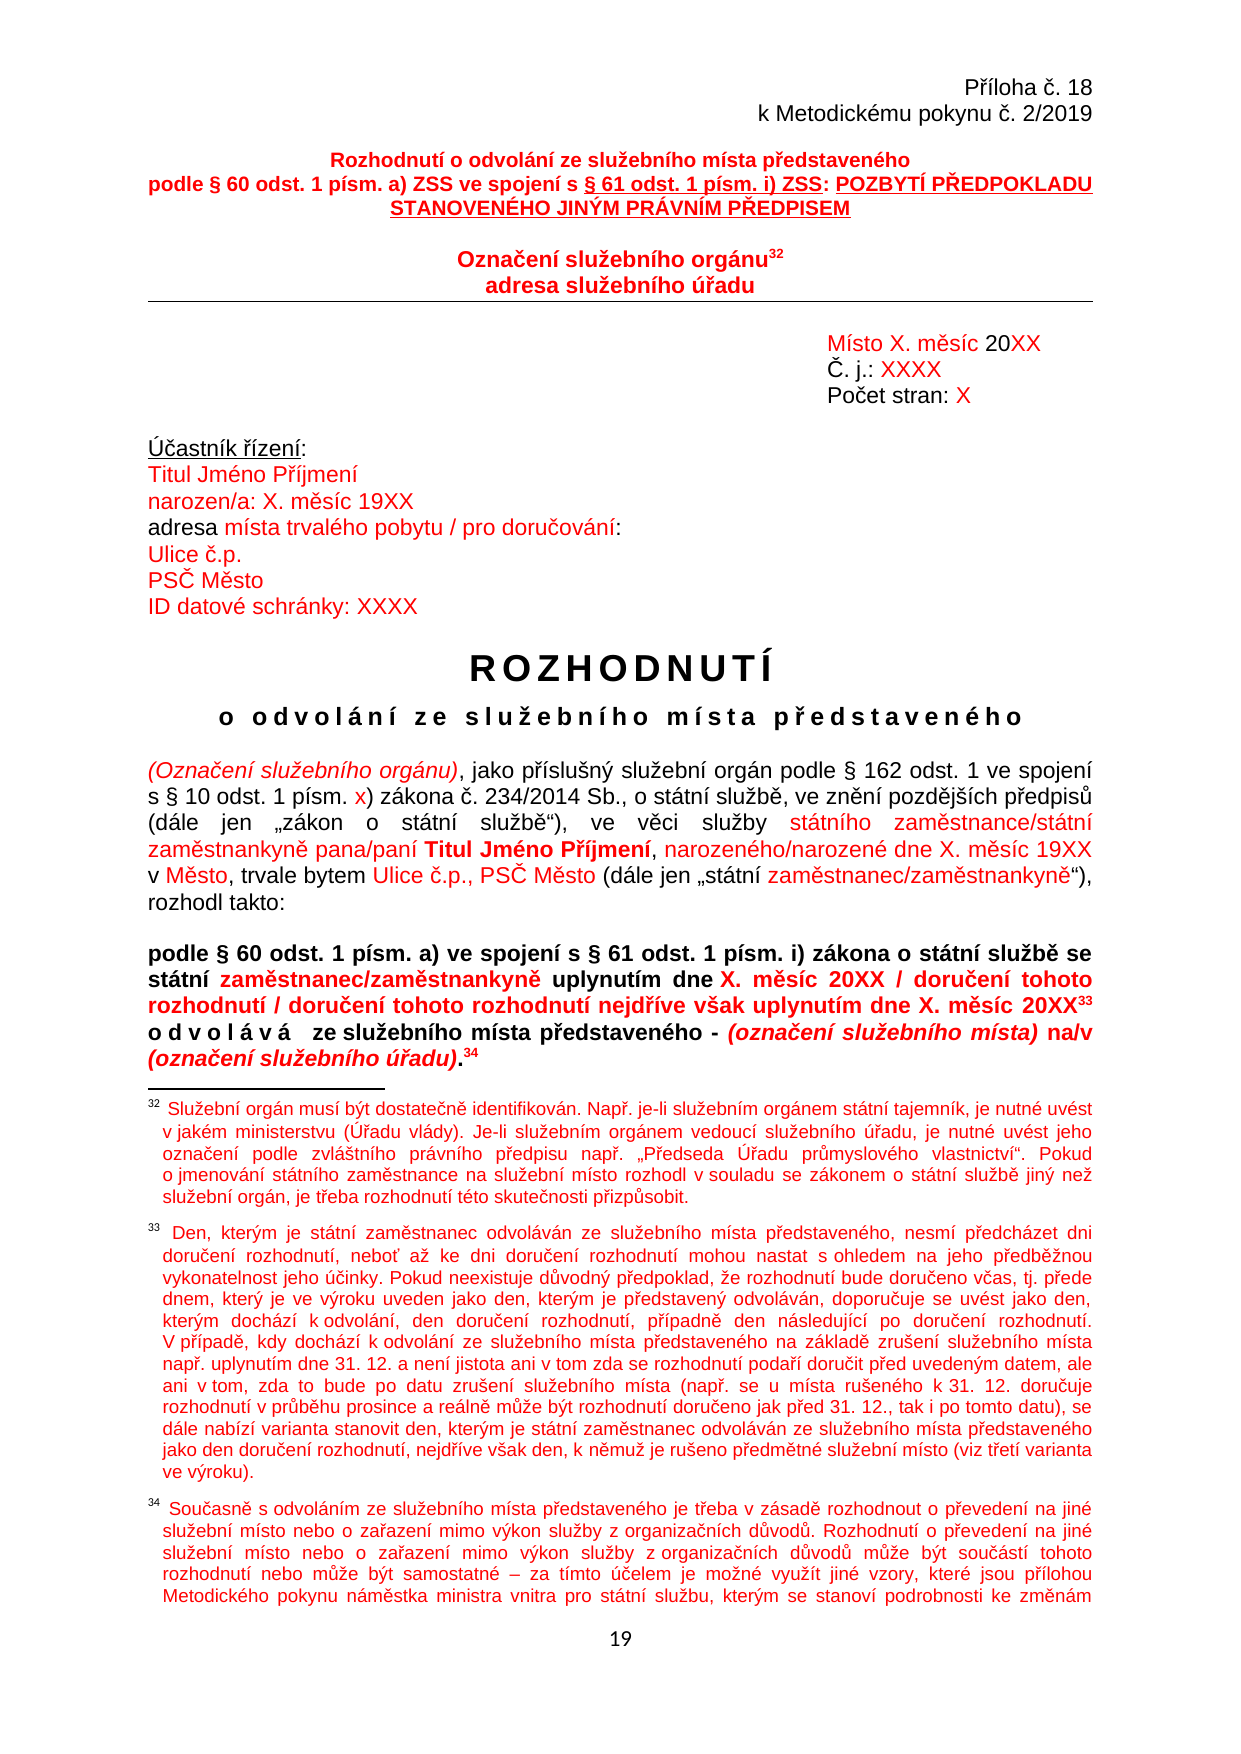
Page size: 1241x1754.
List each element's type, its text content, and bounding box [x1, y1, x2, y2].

text adresa místa trvalého pobytu / pro doručování: [148, 514, 1093, 541]
text o odvolání ze služebního místa představeného [148, 702, 1093, 730]
text ROZHODNUTÍ [148, 646, 1093, 689]
text Označení služebního orgánu [148, 246, 1093, 272]
text Počet stran: X [827, 382, 1093, 435]
text ID datové schránky: XXXX [148, 593, 1093, 619]
text podle § 60 odst. 1 písm. a) ve spojení s § 61 odst. 1 písm. i) zákona o státní službě se státní zaměstnanec/zaměstnankyně uplynutím dne X. měsíc 20XX / doručení tohoto rozhodnutí / doručení tohoto rozhodnutí nejdříve však uplynutím dne X. měsíc 20XX odvolává ze služebního místa představeného - (označení služebního místa) na/v (označení služebního úřadu). [148, 940, 1093, 1072]
text PSČ Město [148, 567, 1093, 593]
text (Označení služebního orgánu), jako příslušný služební orgán podle § 162 odst. 1 ve spojení s § 10 odst. 1 písm. x) zákona č. 234/2014 Sb., o státní službě, ve znění pozdějších předpisů (dále jen „zákon o státní službě“), ve věci služby státního zaměstnance/státní zaměstnankyně pana/paní Titul Jméno Příjmení, narozeného/narozené dne X. měsíc 19XX v Město, trvale bytem Ulice č.p., PSČ Město (dále jen „státní zaměstnanec/zaměstnankyně“), rozhodl takto: [148, 757, 1093, 915]
text Místo X. měsíc 20XX [827, 330, 1093, 356]
text podle § 60 odst. 1 písm. a) ZSS ve spojení s § 61 odst. 1 písm. i) ZSS: POZBYTÍ PŘEDPOKLADU STANOVENÉHO JINÝM PRÁVNÍM PŘEDPISEM [148, 172, 1093, 219]
text adresa služebního úřadu [148, 272, 1093, 301]
text narozen/a: X. měsíc 19XX [148, 488, 1093, 514]
text Rozhodnutí o odvolání ze služebního místa představeného [148, 148, 1093, 172]
text Č. j.: XXXX [827, 356, 1093, 382]
text Účastník řízení: [148, 435, 1093, 461]
text Titul Jméno Příjmení [148, 461, 1093, 488]
text Ulice č.p. [148, 541, 1093, 567]
